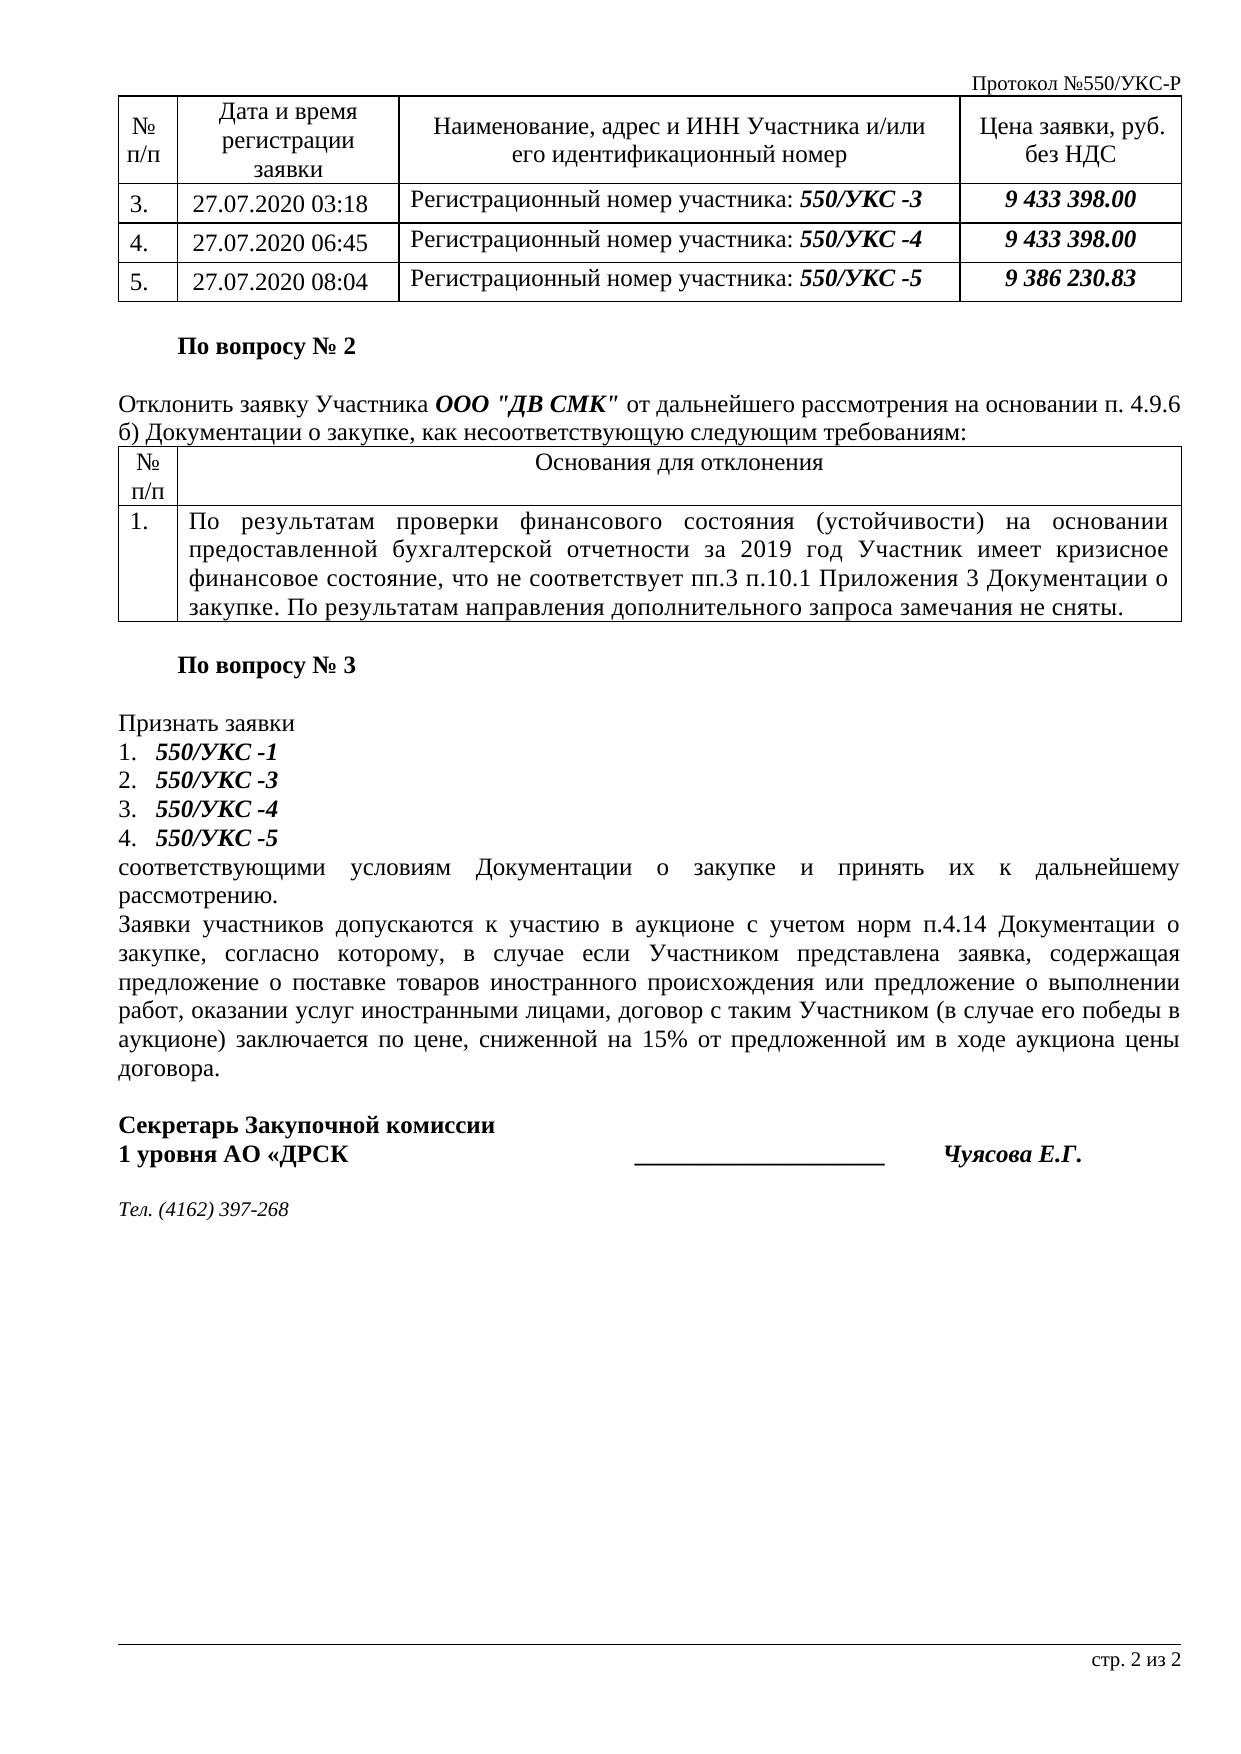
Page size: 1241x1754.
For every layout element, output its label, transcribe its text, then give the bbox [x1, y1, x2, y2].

table_header Цена заявки, руб. без НДС [961, 97, 1181, 183]
table_header Дата и время регистрации заявки [178, 97, 398, 183]
table_cell [119, 224, 177, 261]
table_cell 9 386 230.83 [961, 263, 1181, 301]
table_cell [119, 263, 177, 301]
text Отклонить заявку Участника ООО "ДВ СМК" от дальнейшего рассмотрения на основании п. 4.9.6 б) Документации о закупке, как несоответствующую следующим требованиям: [118, 389, 1181, 446]
text 1 уровня АО «ДРСК ____________________ Чуясова Е.Г. [118, 1139, 1181, 1168]
table_header Основания для отклонения [178, 447, 1181, 505]
table_cell [119, 506, 177, 621]
text Секретарь Закупочной комиссии [118, 1111, 1181, 1139]
table_cell 9 433 398.00 [961, 184, 1181, 222]
text Заявки участников допускаются к участию в аукционе с учетом норм п.4.14 Документации о закупке, согласно которому, в случае если Участником представлена заявка, содержащая предложение о поставке товаров иностранного происхождения или предложение о выполнении работ, оказании услуг иностранными лицами, договор с таким Участником (в случае его победы в аукционе) заключается по цене, сниженной на 15% от предложенной им в ходе аукциона цены договора. [118, 909, 1181, 1082]
list 550/УКС -5 [118, 823, 1181, 852]
list 550/УКС -3 [118, 766, 1181, 794]
list 550/УКС -1 [118, 737, 1181, 766]
text соответствующими условиям Документации о закупке и принять их к дальнейшему рассмотрению. [118, 852, 1181, 909]
text Признать заявки [118, 708, 1181, 737]
text Тел. (4162) 397-268 [118, 1197, 1181, 1221]
text По вопросу № 2 [118, 331, 1181, 360]
table_cell Регистрационный номер участника: 550/УКС -4 [400, 224, 959, 261]
table_header № п/п [119, 447, 177, 505]
table_cell Регистрационный номер участника: 550/УКС -5 [400, 263, 959, 301]
table_cell 27.07.2020 03:18 [178, 184, 398, 222]
table_cell 9 433 398.00 [961, 224, 1181, 261]
table_cell [119, 184, 177, 222]
table_cell 27.07.2020 06:45 [178, 224, 398, 261]
table_cell Регистрационный номер участника: 550/УКС -3 [400, 184, 959, 222]
text По вопросу № 3 [118, 651, 1181, 679]
list 550/УКС -4 [118, 794, 1181, 823]
table_cell По результатам проверки финансового состояния (устойчивости) на основании предоставленной бухгалтерской отчетности за 2019 год Участник имеет кризисное финансовое состояние, что не соответствует пп.3 п.10.1 Приложения 3 Документации о закупке. По результатам направления дополнительного запроса замечания не сняты. [178, 506, 1181, 621]
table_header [400, 97, 959, 183]
table_header № п/п [119, 97, 177, 183]
table_cell 27.07.2020 08:04 [178, 263, 398, 301]
